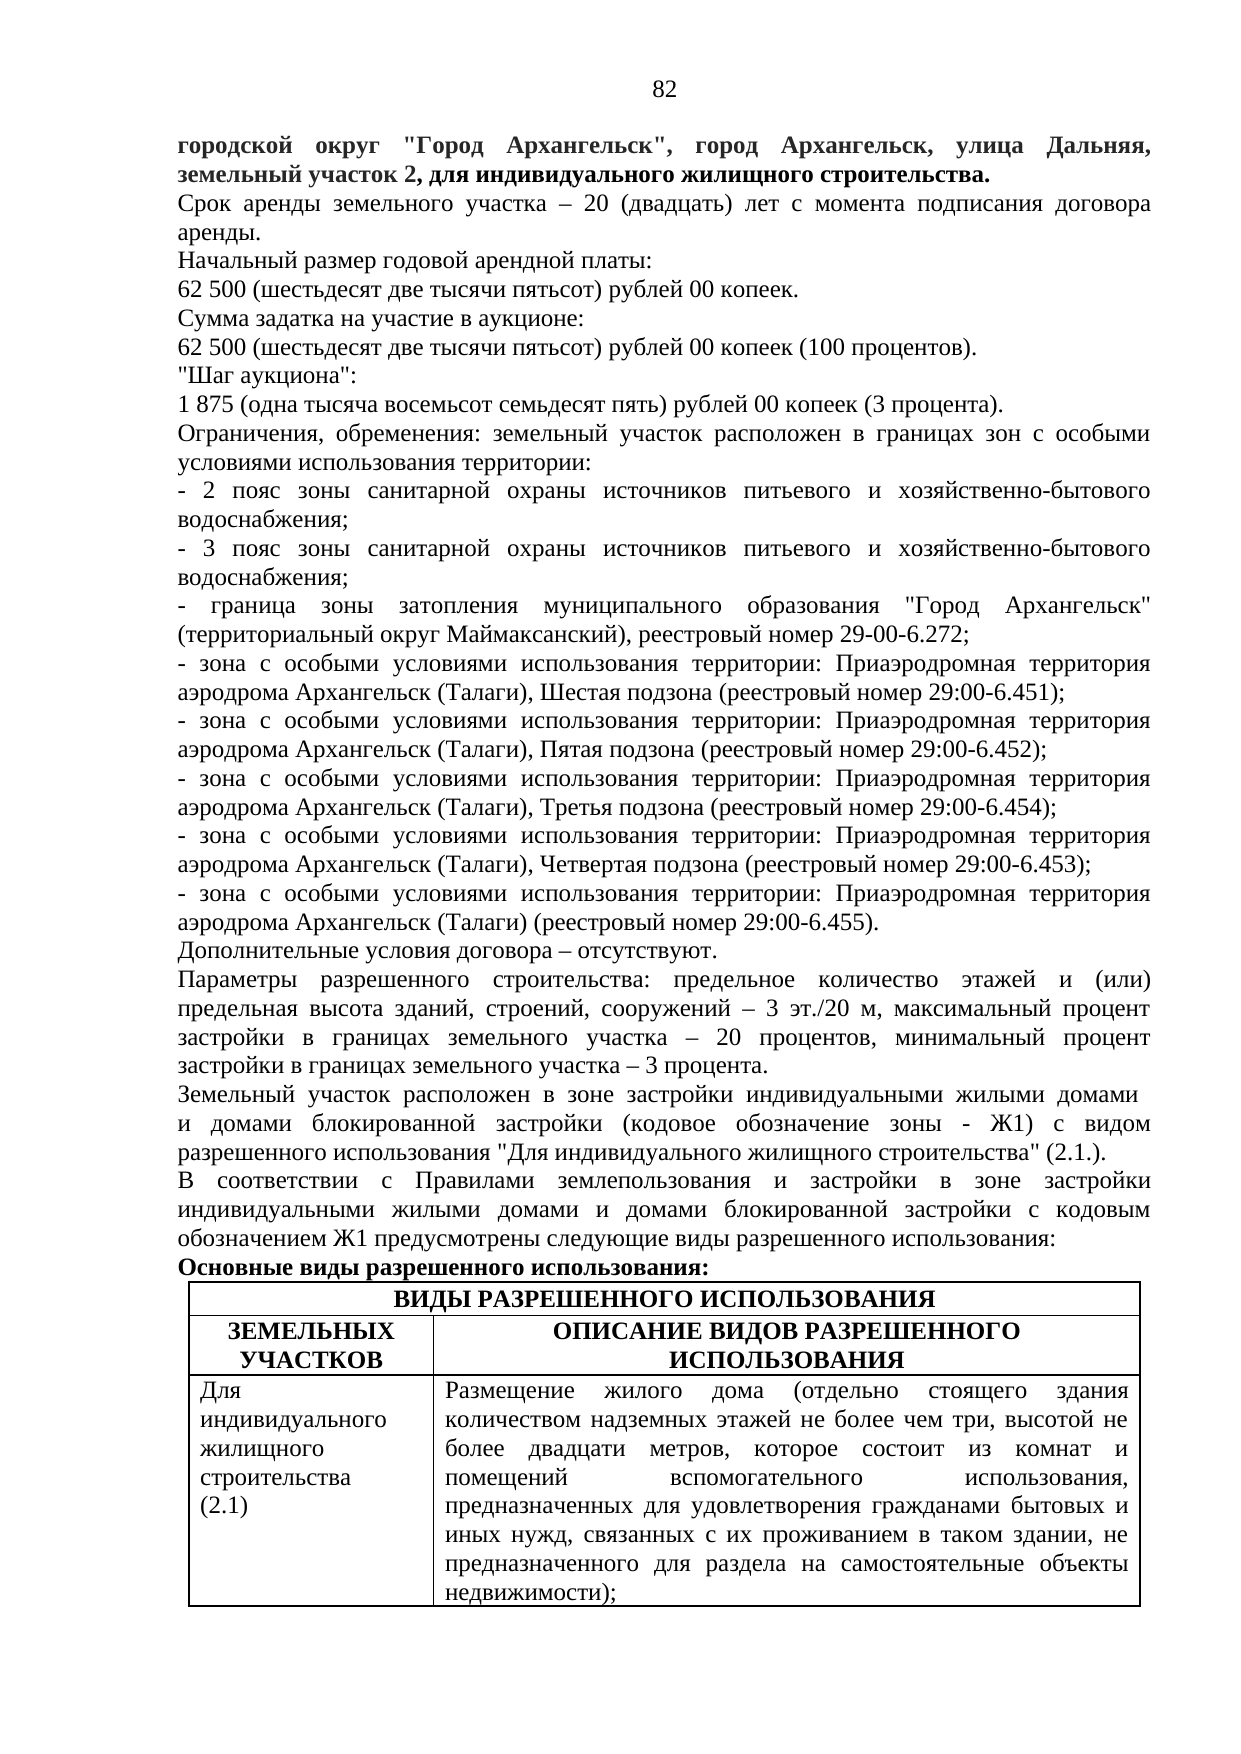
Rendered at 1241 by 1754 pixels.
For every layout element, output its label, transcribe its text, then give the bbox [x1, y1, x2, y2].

text - зона с особыми условиями использования территории: Приаэродромная территория аэродрома Архангельск (Талаги), Шестая подзона (реестровый номер 29:00-6.451); [177, 648, 1152, 706]
text 1 875 (одна тысяча восемьсот семьдесят пять) рублей 00 копеек (3 процента). [177, 389, 1152, 418]
text Дополнительные условия договора – отсутствуют. [177, 936, 1152, 964]
text - граница зоны затопления муниципального образования "Город Архангельск" (территориальный округ Маймаксанский), реестровый номер 29-00-6.272; [177, 591, 1152, 648]
text "Шаг аукциона": [177, 361, 1152, 389]
text - зона с особыми условиями использования территории: Приаэродромная территория аэродрома Архангельск (Талаги), Пятая подзона (реестровый номер 29:00-6.452); [177, 706, 1152, 763]
text Параметры разрешенного строительства: предельное количество этажей и (или) предельная высота зданий, строений, сооружений – 3 эт./20 м, максимальный процент застройки в границах земельного участка – 20 процентов, минимальный процент застройки в границах земельного участка – 3 процента. [177, 964, 1152, 1079]
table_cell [190, 1376, 433, 1605]
text - 2 пояс зоны санитарной охраны источников питьевого и хозяйственно-бытового водоснабжения; [177, 476, 1152, 533]
text - зона с особыми условиями использования территории: Приаэродромная территория аэродрома Архангельск (Талаги) (реестровый номер 29:00-6.455). [177, 878, 1152, 936]
text В соответствии с Правилами землепользования и застройки в зоне застройки индивидуальными жилыми домами и домами блокированной застройки с кодовым обозначением Ж1 предусмотрены следующие виды разрешенного использования: [177, 1166, 1152, 1252]
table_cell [434, 1376, 1139, 1605]
text - зона с особыми условиями использования территории: Приаэродромная территория аэродрома Архангельск (Талаги), Четвертая подзона (реестровый номер 29:00-6.453); [177, 821, 1152, 878]
table_header ВИДЫ РАЗРЕШЕННОГО ИСПОЛЬЗОВАНИЯ [190, 1283, 1139, 1315]
text - 3 пояс зоны санитарной охраны источников питьевого и хозяйственно-бытового водоснабжения; [177, 533, 1152, 591]
text Земельный участок расположен в зоне застройки индивидуальными жилыми домами и домами блокированной застройки (кодовое обозначение зоны - Ж1) с видом разрешенного использования "Для индивидуального жилищного строительства" (2.1.). [177, 1079, 1152, 1166]
table_cell ЗЕМЕЛЬНЫХ УЧАСТКОВ [190, 1316, 433, 1374]
text Ограничения, обременения: земельный участок расположен в границах зон с особыми условиями использования территории: [177, 418, 1152, 476]
text 62 500 (шестьдесят две тысячи пятьсот) рублей 00 копеек. [177, 274, 1152, 303]
text Начальный размер годовой арендной платы: [177, 246, 1152, 274]
text 62 500 (шестьдесят две тысячи пятьсот) рублей 00 копеек (100 процентов). [177, 332, 1152, 361]
text Срок аренды земельного участка – 20 (двадцать) лет с момента подписания договора аренды. [177, 188, 1152, 246]
text Сумма задатка на участие в аукционе: [177, 303, 1152, 332]
table_cell ОПИСАНИЕ ВИДОВ РАЗРЕШЕННОГО ИСПОЛЬЗОВАНИЯ [434, 1316, 1139, 1374]
text - зона с особыми условиями использования территории: Приаэродромная территория аэродрома Архангельск (Талаги), Третья подзона (реестровый номер 29:00-6.454); [177, 763, 1152, 821]
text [177, 131, 1152, 188]
text Основные виды разрешенного использования: [177, 1252, 1152, 1281]
